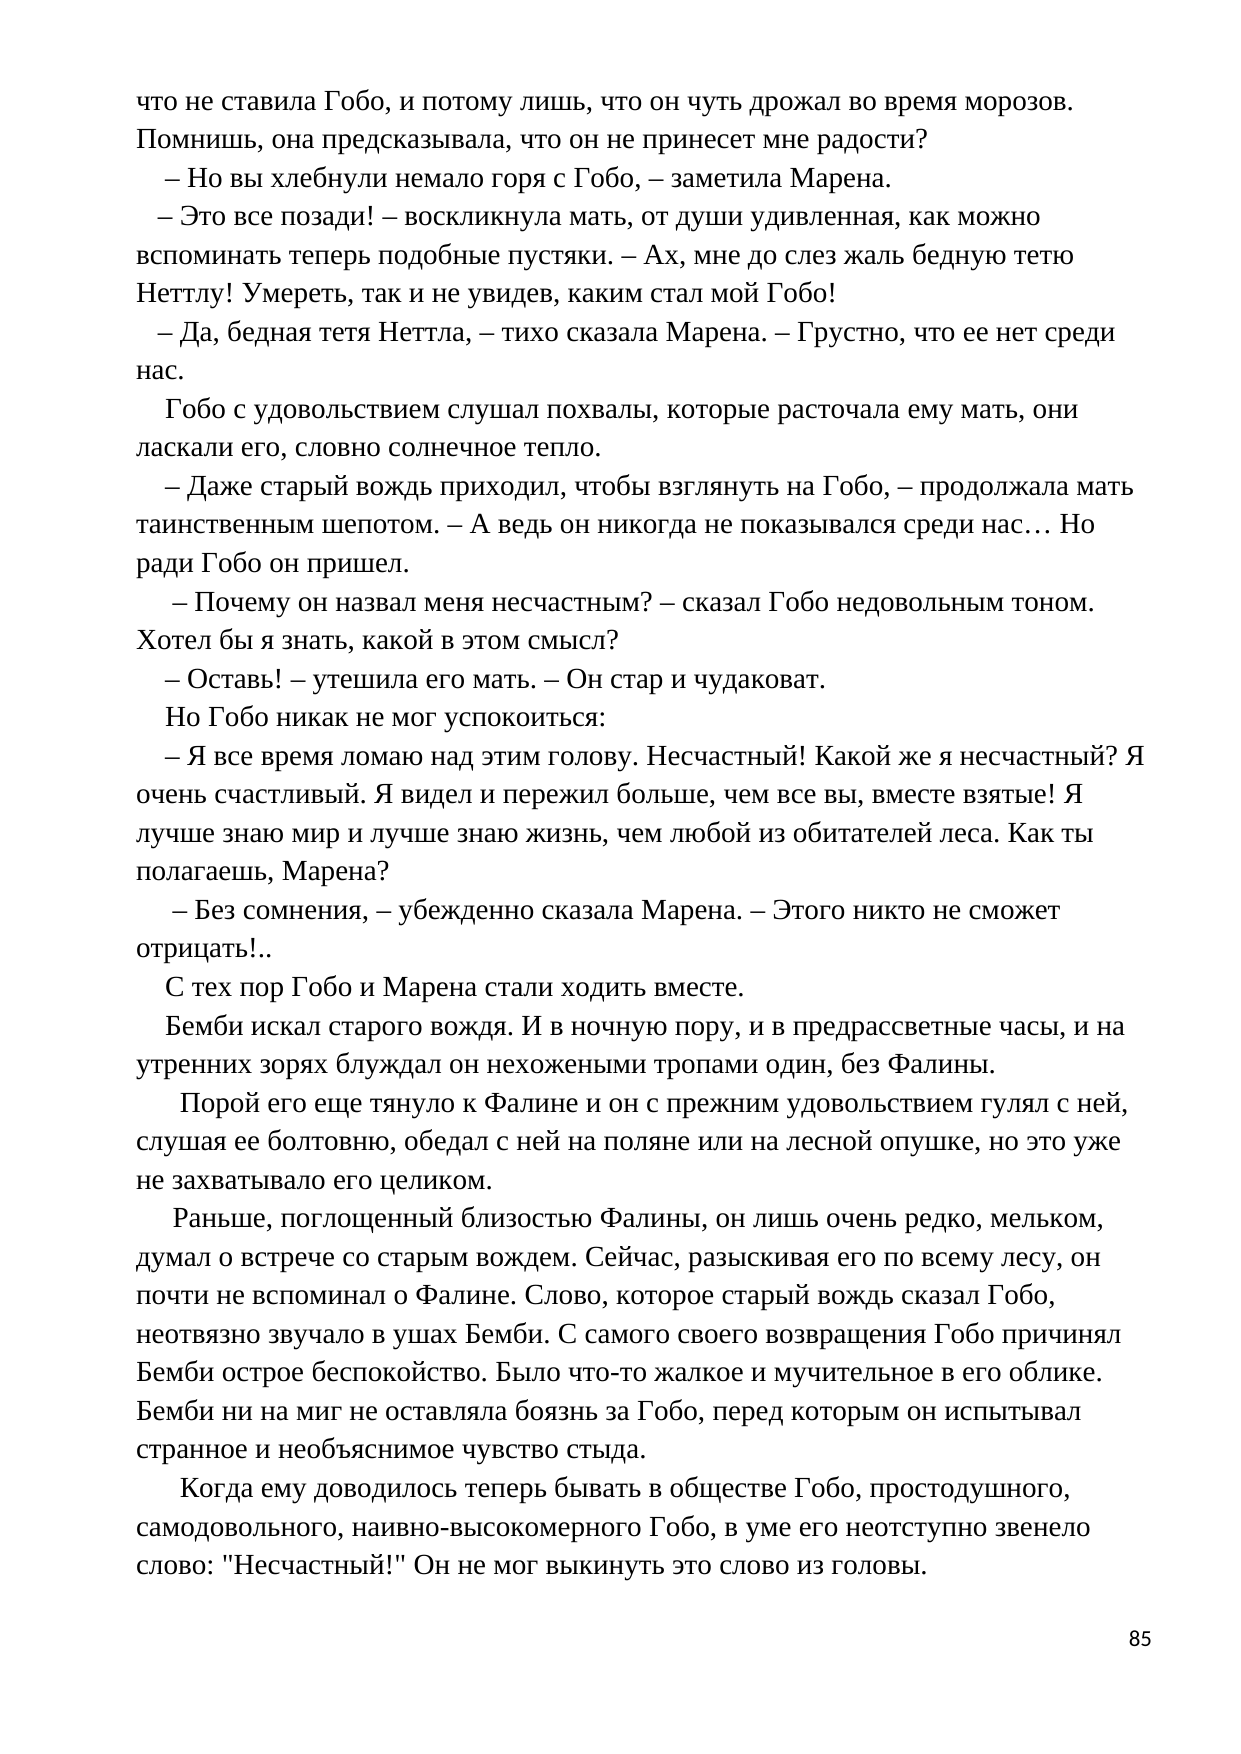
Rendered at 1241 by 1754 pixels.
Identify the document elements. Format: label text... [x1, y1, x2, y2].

text – Это все позади! – воскликнула мать, от души удивленная, как можно вспоминать теперь подобные пустяки. – Ах, мне до слез жаль бедную тетю Неттлу! Умереть, так и не увидев, каким стал мой Гобо! [136, 198, 1152, 309]
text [136, 83, 1152, 155]
text Бемби искал старого вождя. И в ночную пору, и в предрассветные часы, и на утренних зорях блуждал он нехожеными тропами один, без Фалины. [136, 1008, 1152, 1080]
text – Оставь! – утешила его мать. – Он стар и чудаковат. [136, 661, 1152, 694]
text – Но вы хлебнули немало горя с Гобо, – заметила Марена. [136, 160, 1152, 193]
text – Без сомнения, – убежденно сказала Марена. – Этого никто не сможет отрицать!.. [136, 892, 1152, 964]
text – Даже старый вождь приходил, чтобы взглянуть на Гобо, – продолжала мать таинственным шепотом. – А ведь он никогда не показывался среди нас… Но ради Гобо он пришел. [136, 468, 1152, 579]
text Но Гобо никак не мог успокоиться: [136, 699, 1152, 733]
text – Я все время ломаю над этим голову. Несчастный! Какой же я несчастный? Я очень счастливый. Я видел и пережил больше, чем все вы, вместе взятые! Я лучше знаю мир и лучше знаю жизнь, чем любой из обитателей леса. Как ты полагаешь, Марена? [136, 738, 1152, 887]
text Раньше, поглощенный близостью Фалины, он лишь очень редко, мельком, думал о встрече со старым вождем. Сейчас, разыскивая его по всему лесу, он почти не вспоминал о Фалине. Слово, которое старый вождь сказал Гобо, неотвязно звучало в ушах Бемби. С самого своего возвращения Гобо причинял Бемби острое беспокойство. Было что-то жалкое и мучительное в его облике. Бемби ни на миг не оставляла боязнь за Гобо, перед которым он испытывал странное и необъяснимое чувство стыда. [136, 1200, 1152, 1465]
text Когда ему доводилось теперь бывать в обществе Гобо, простодушного, самодовольного, наивно-высокомерного Гобо, в уме его неотступно звенело слово: "Несчастный!" Он не мог выкинуть это слово из головы. [136, 1470, 1152, 1581]
text – Да, бедная тетя Неттла, – тихо сказала Марена. – Грустно, что ее нет среди нас. [136, 314, 1152, 386]
text Гобо с удовольствием слушал похвалы, которые расточала ему мать, они ласкали его, словно солнечное тепло. [136, 391, 1152, 463]
text Порой его еще тянуло к Фалине и он с прежним удовольствием гулял с ней, слушая ее болтовню, обедал с ней на поляне или на лесной опушке, но это уже не захватывало его целиком. [136, 1085, 1152, 1195]
text – Почему он назвал меня несчастным? – сказал Гобо недовольным тоном. Хотел бы я знать, какой в этом смысл? [136, 584, 1152, 656]
text С тех пор Гобо и Марена стали ходить вместе. [136, 969, 1152, 1003]
